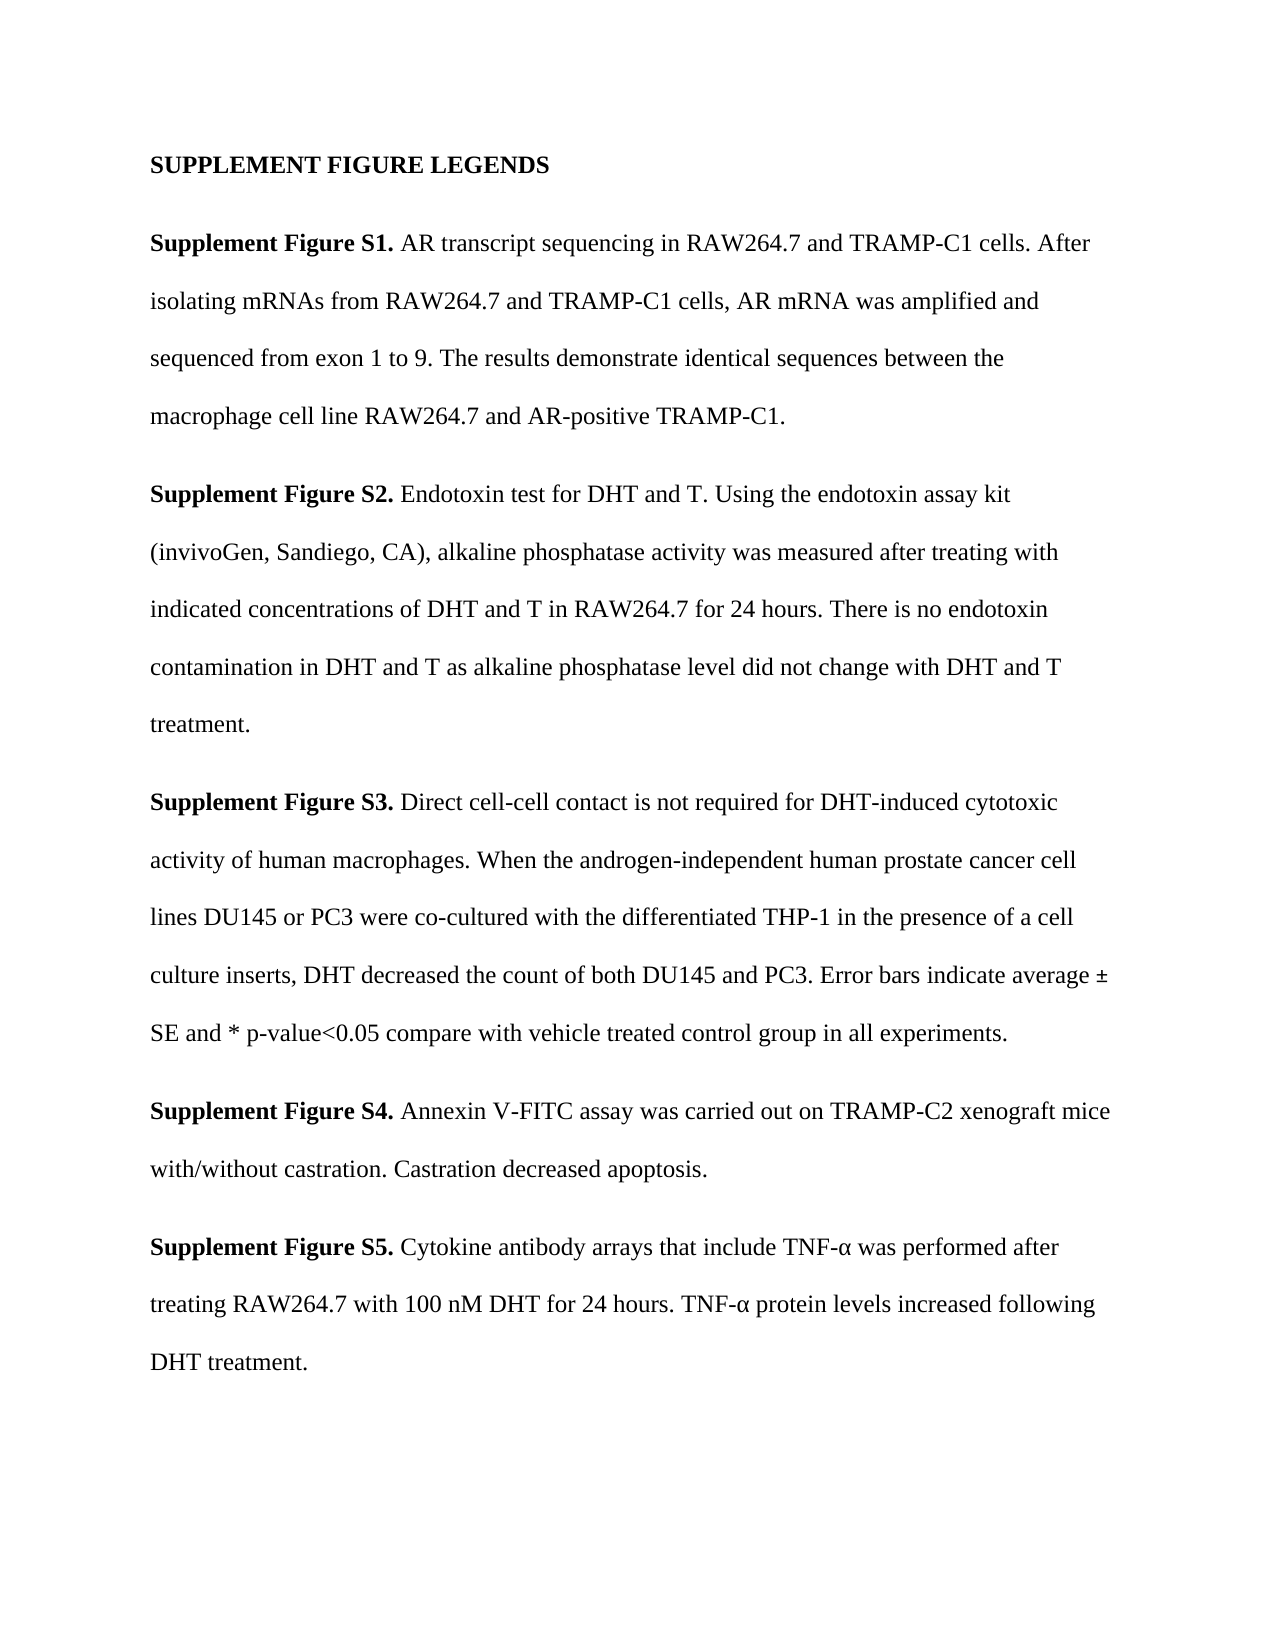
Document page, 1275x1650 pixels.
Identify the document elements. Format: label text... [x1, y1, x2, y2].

text Supplement Figure S5. Cytokine antibody arrays that include TNF-α was performed after treating RAW264.7 with 100 nM DHT for 24 hours. TNF-α protein levels increased following DHT treatment. [150, 1232, 1125, 1376]
text SUPPLEMENT FIGURE LEGENDS [150, 150, 1125, 179]
text Supplement Figure S1. AR transcript sequencing in RAW264.7 and TRAMP-C1 cells. After isolating mRNAs from RAW264.7 and TRAMP-C1 cells, AR mRNA was amplified and sequenced from exon 1 to 9. The results demonstrate identical sequences between the macrophage cell line RAW264.7 and AR-positive TRAMP-C1. [150, 228, 1125, 429]
text Supplement Figure S2. Endotoxin test for DHT and T. Using the endotoxin assay kit (invivoGen, Sandiego, CA), alkaline phosphatase activity was measured after treating with indicated concentrations of DHT and T in RAW264.7 for 24 hours. There is no endotoxin contamination in DHT and T as alkaline phosphatase level did not change with DHT and T treatment. [150, 479, 1125, 738]
text Supplement Figure S3. Direct cell-cell contact is not required for DHT-induced cytotoxic activity of human macrophages. When the androgen-independent human prostate cancer cell lines DU145 or PC3 were co-cultured with the differentiated THP-1 in the presence of a cell culture inserts, DHT decreased the count of both DU145 and PC3. Error bars indicate average ± SE and * p-value<0.05 compare with vehicle treated control group in all experiments. [150, 787, 1125, 1047]
text Supplement Figure S4. Annexin V-FITC assay was carried out on TRAMP-C2 xenograft mice with/without castration. Castration decreased apoptosis. [150, 1096, 1125, 1182]
